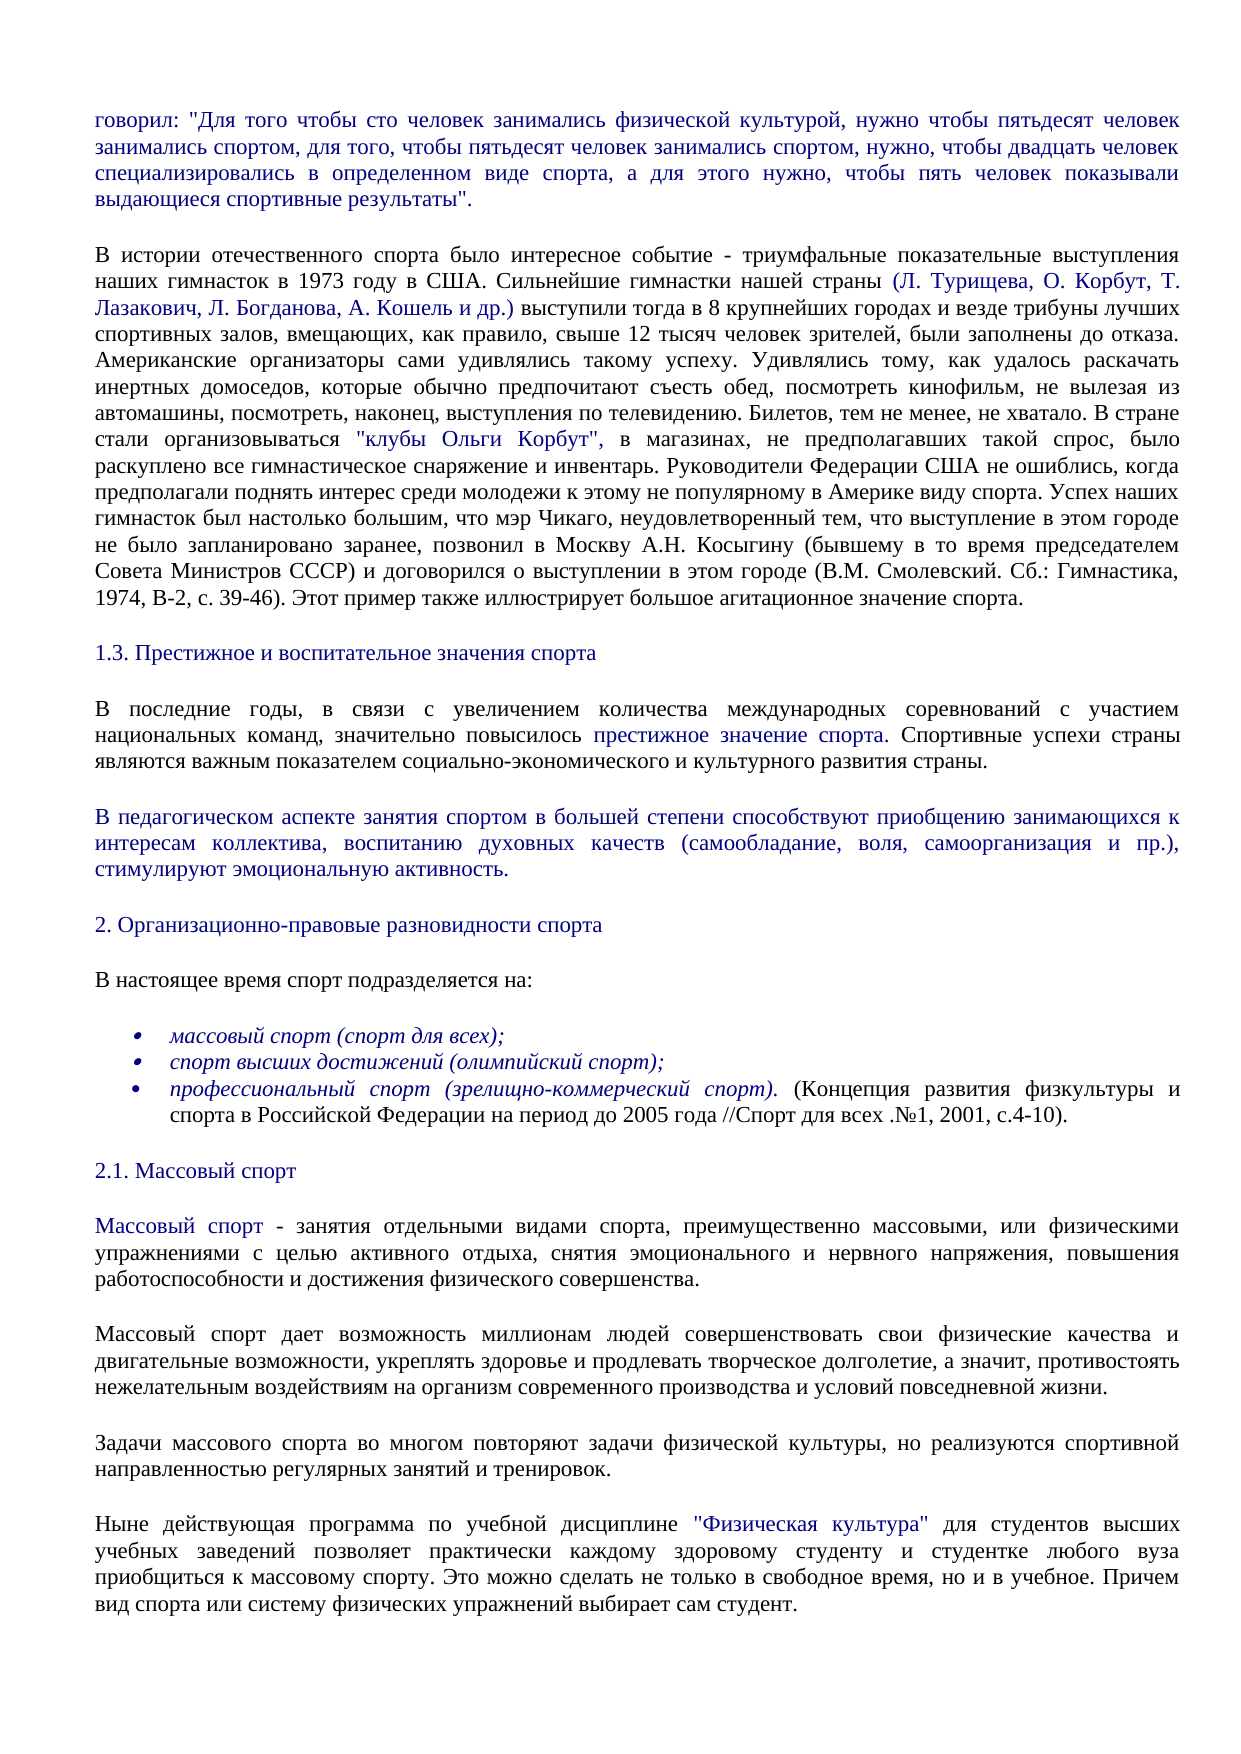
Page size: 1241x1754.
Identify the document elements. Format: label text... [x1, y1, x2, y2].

text Массовый спорт дает возможность миллионам людей совершенствовать свои физические качества и двигательные возможности, укреплять здоровье и продлевать творческое долголетие, а значит, противостоять нежелательным воздействиям на организм современного производства и условий повседневной жизни. [94, 1320, 1181, 1399]
text В настоящее время спорт подразделяется на: [94, 967, 1181, 993]
text В последние годы, в связи с увеличением количества международных соревнований с участием национальных команд, значительно повысилось престижное значение спорта. Спортивные успехи страны являются важным показателем социально-экономического и культурного развития страны. [94, 694, 1181, 774]
text 2.1. Массовый спорт [94, 1157, 1181, 1183]
text Массовый спорт - занятия отдельными видами спорта, преимущественно массовыми, или физическими упражнениями с целью активного отдыха, снятия эмоционального и нервного напряжения, повышения работоспособности и достижения физического совершенства. [94, 1212, 1181, 1291]
text В истории отечественного спорта было интересное событие - триумфальные показательные выступления наших гимнасток в 1973 году в США. Сильнейшие гимнастки нашей страны (Л. Турищева, О. Корбут, Т. Лазакович, Л. Богданова, А. Кошель и др.) выступили тогда в 8 крупнейших городах и везде трибуны лучших спортивных залов, вмещающих, как правило, свыше 12 тысяч человек зрителей, были заполнены до отказа. Американские организаторы сами удивлялись такому успеху. Удивлялись тому, как удалось раскачать инертных домоседов, которые обычно предпочитают съесть обед, посмотреть кинофильм, не вылезая из автомашины, посмотреть, наконец, выступления по телевидению. Билетов, тем не менее, не хватало. В стране стали организовываться "клубы Ольги Корбут", в магазинах, не предполагавших такой спрос, было раскуплено все гимнастическое снаряжение и инвентарь. Руководители Федерации США не ошиблись, когда предполагали поднять интерес среди молодежи к этому не популярному в Америке виду спорта. Успех наших гимнасток был настолько большим, что мэр Чикаго, неудовлетворенный тем, что выступление в этом городе не было запланировано заранее, позвонил в Москву А.Н. Косыгину (бывшему в то время председателем Совета Министров СССР) и договорился о выступлении в этом городе (В.М. Смолевский. Сб.: Гимнастика, 1974, В-2, с. 39-46). Этот пример также иллюстрирует большое агитационное значение спорта. [94, 241, 1181, 610]
list спорт высших достижений (олимпийский спорт); [132, 1048, 1181, 1075]
text В педагогическом аспекте занятия спортом в большей степени способствуют приобщению занимающихся к интересам коллектива, воспитанию духовных качеств (самообладание, воля, самоорганизация и пр.), стимулируют эмоциональную активность. [94, 803, 1181, 882]
text 1.3. Престижное и воспитательное значения спорта [94, 639, 1181, 665]
list массовый спорт (спорт для всех); [132, 1022, 1181, 1048]
text 2. Организационно-правовые разновидности спорта [94, 911, 1181, 937]
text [94, 106, 1181, 212]
text Задачи массового спорта во многом повторяют задачи физической культуры, но реализуются спортивной направленностью регулярных занятий и тренировок. [94, 1429, 1181, 1481]
text Ныне действующая программа по учебной дисциплине "Физическая культура" для студентов высших учебных заведений позволяет практически каждому здоровому студенту и студентке любого вуза приобщиться к массовому спорту. Это можно сделать не только в свободное время, но и в учебное. Причем вид спорта или систему физических упражнений выбирает сам студент. [94, 1511, 1181, 1616]
list профессиональный спорт (зрелищно-коммерческий спорт). (Концепция развития физкультуры и спорта в Российской Федерации на период до 2005 года //Спорт для всех .№1, 2001, с.4-10). [132, 1075, 1181, 1127]
